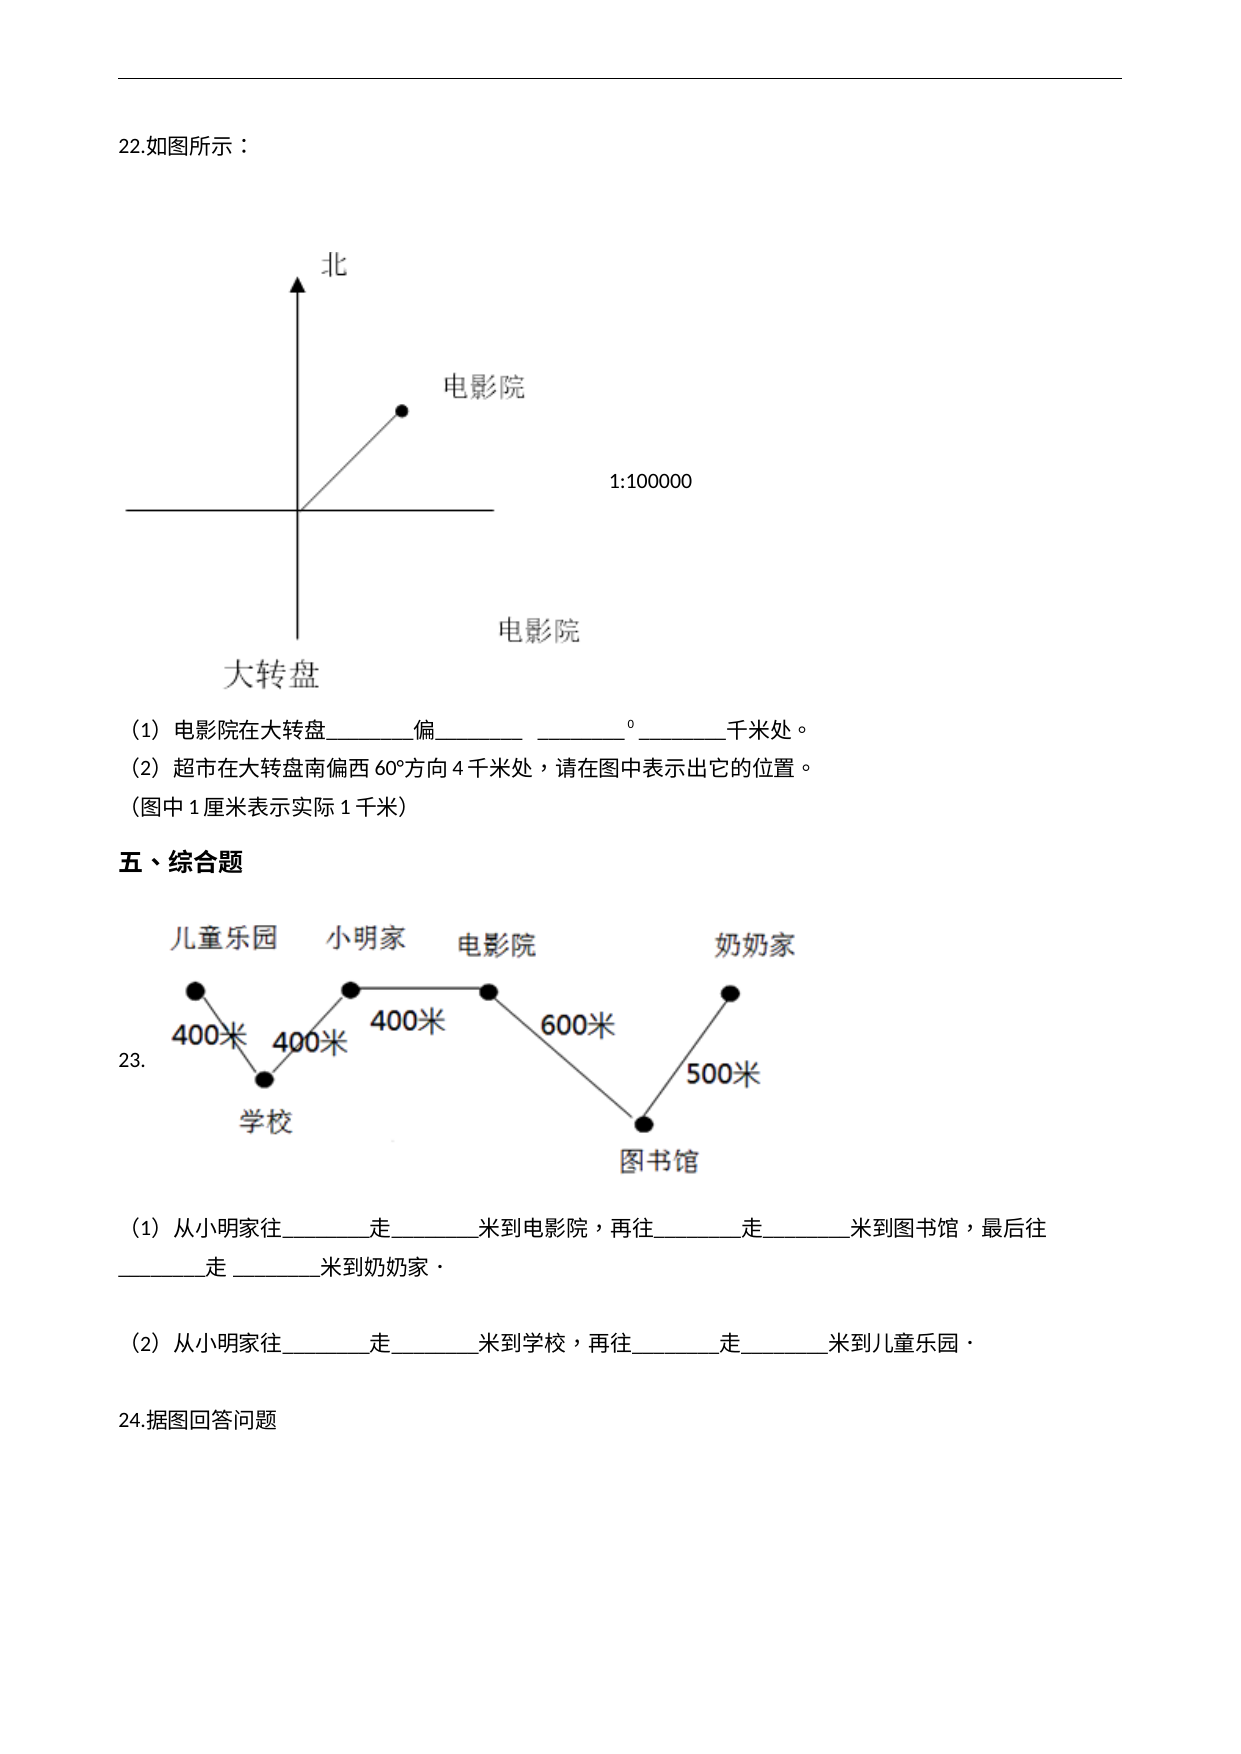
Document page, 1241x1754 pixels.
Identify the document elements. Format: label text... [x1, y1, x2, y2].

text 24.据图回答问题 [118, 1404, 1122, 1436]
text （1）电影院在大转盘________偏________ ________ 0 ________千米处。 [118, 713, 1122, 746]
text （2）超市在大转盘南偏西60°方向4千米处，请在图中表示出它的位置。 （图中1厘米表示实际1千米） [118, 752, 1122, 823]
text （2）从小明家往________走________米到学校，再往________走________米到儿童乐园． [118, 1327, 1122, 1398]
picture [145, 913, 828, 1180]
text （1）从小明家往________走________米到电影院，再往________走________米到图书馆，最后往________走 ________米到奶奶家． [118, 1211, 1122, 1322]
text 五、综合题 [118, 829, 1122, 894]
picture [118, 252, 609, 694]
